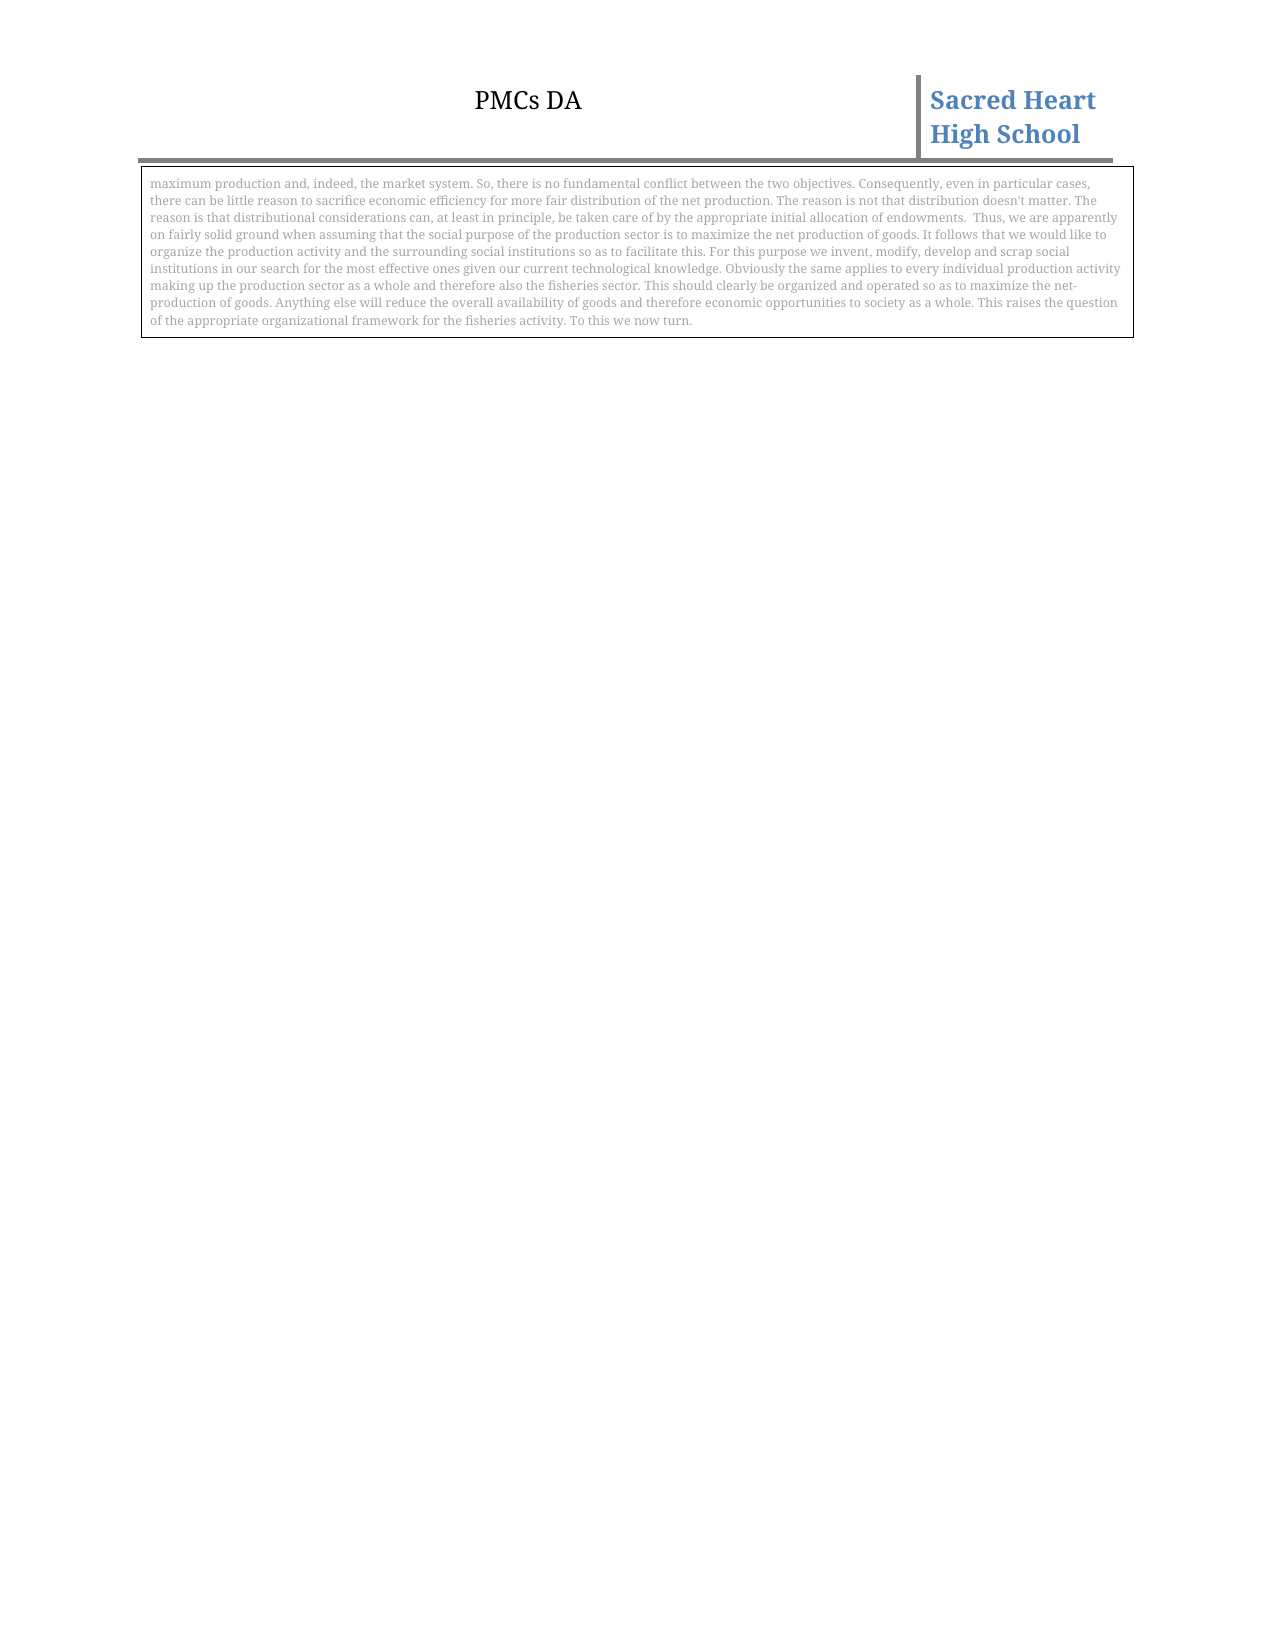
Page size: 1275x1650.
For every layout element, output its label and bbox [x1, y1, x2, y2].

text [142, 167, 1133, 337]
